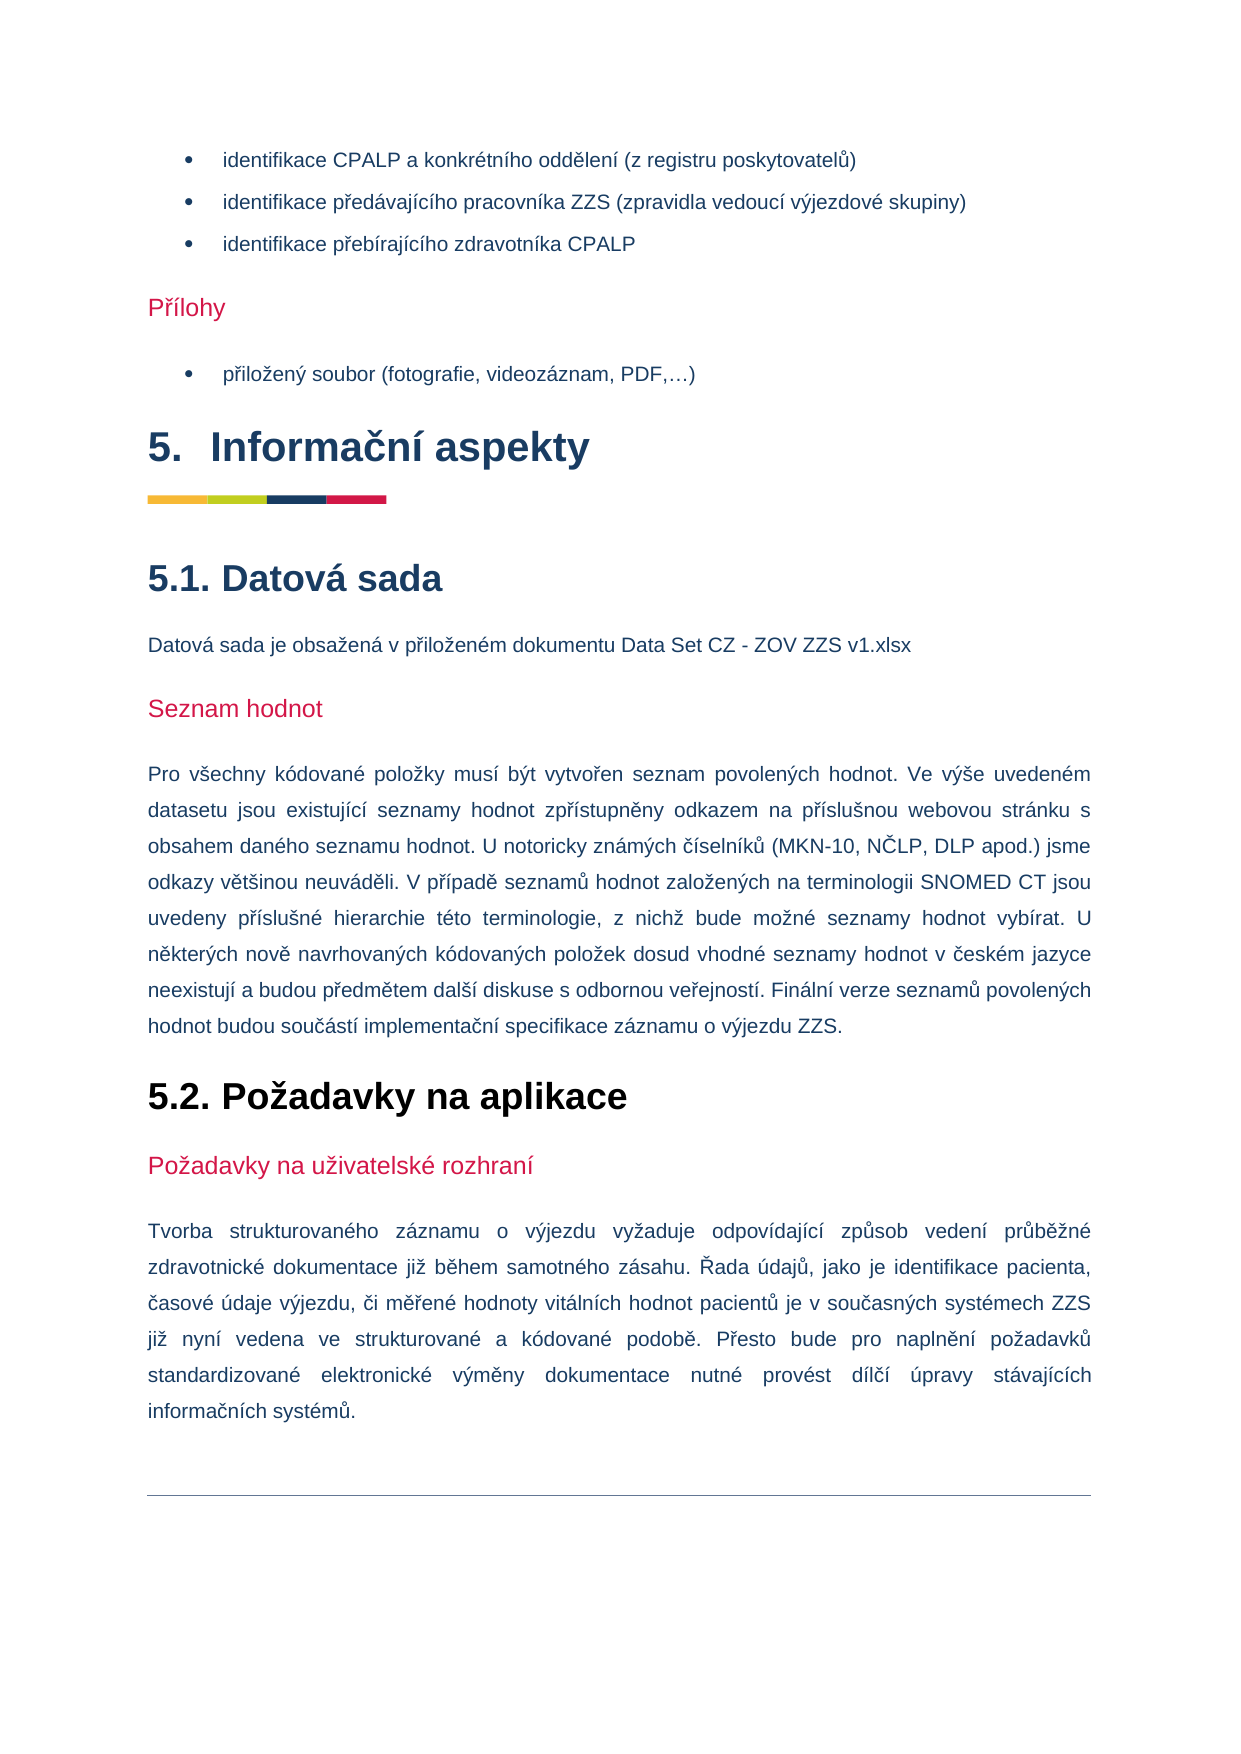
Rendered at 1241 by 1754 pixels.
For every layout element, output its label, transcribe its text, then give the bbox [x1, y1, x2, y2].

text Datová sada je obsažená v přiloženém dokumentu Data Set CZ - ZOV ZZS v1.xlsx [148, 633, 1093, 657]
subtitle Seznam hodnot [148, 694, 1093, 723]
subtitle Přílohy [148, 293, 1093, 322]
text Tvorba strukturovaného záznamu o výjezdu vyžaduje odpovídající způsob vedení průběžné zdravotnické dokumentace již během samotného zásahu. Řada údajů, jako je identifikace pacienta, časové údaje výjezdu, či měřené hodnoty vitálních hodnot pacientů je v současných systémech ZZS již nyní vedena ve strukturované a kódované podobě. Přesto bude pro naplnění požadavků standardizované elektronické výměny dokumentace nutné provést dílčí úpravy stávajících informačních systémů. [148, 1219, 1093, 1423]
text identifikace CPALP a konkrétního oddělení (z registru poskytovatelů) [185, 148, 1093, 172]
text Pro všechny kódované položky musí být vytvořen seznam povolených hodnot. Ve výše uvedeném datasetu jsou existující seznamy hodnot zpřístupněny odkazem na příslušnou webovou stránku s obsahem daného seznamu hodnot. U notoricky známých číselníků (MKN-10, NČLP, DLP apod.) jsme odkazy většinou neuváděli. V případě seznamů hodnot založených na terminologii SNOMED CT jsou uvedeny příslušné hierarchie této terminologie, z nichž bude možné seznamy hodnot vybírat. U některých nově navrhovaných kódovaných položek dosud vhodné seznamy hodnot v českém jazyce neexistují a budou předmětem další diskuse s odbornou veřejností. Finální verze seznamů povolených hodnot budou součástí implementační specifikace záznamu o výjezdu ZZS. [148, 762, 1093, 1037]
text přiložený soubor (fotografie, videozáznam, PDF,…) [185, 361, 1093, 385]
text identifikace přebírajícího zdravotníka CPALP [185, 232, 1093, 256]
text identifikace předávajícího pracovníka ZZS (zpravidla vedoucí výjezdové skupiny) [185, 190, 1093, 214]
subtitle Požadavky na aplikace [148, 1074, 1093, 1118]
subtitle Požadavky na uživatelské rozhraní [148, 1151, 1093, 1180]
subtitle Datová sada [148, 556, 1093, 599]
subtitle Informační aspekty [148, 422, 1093, 470]
